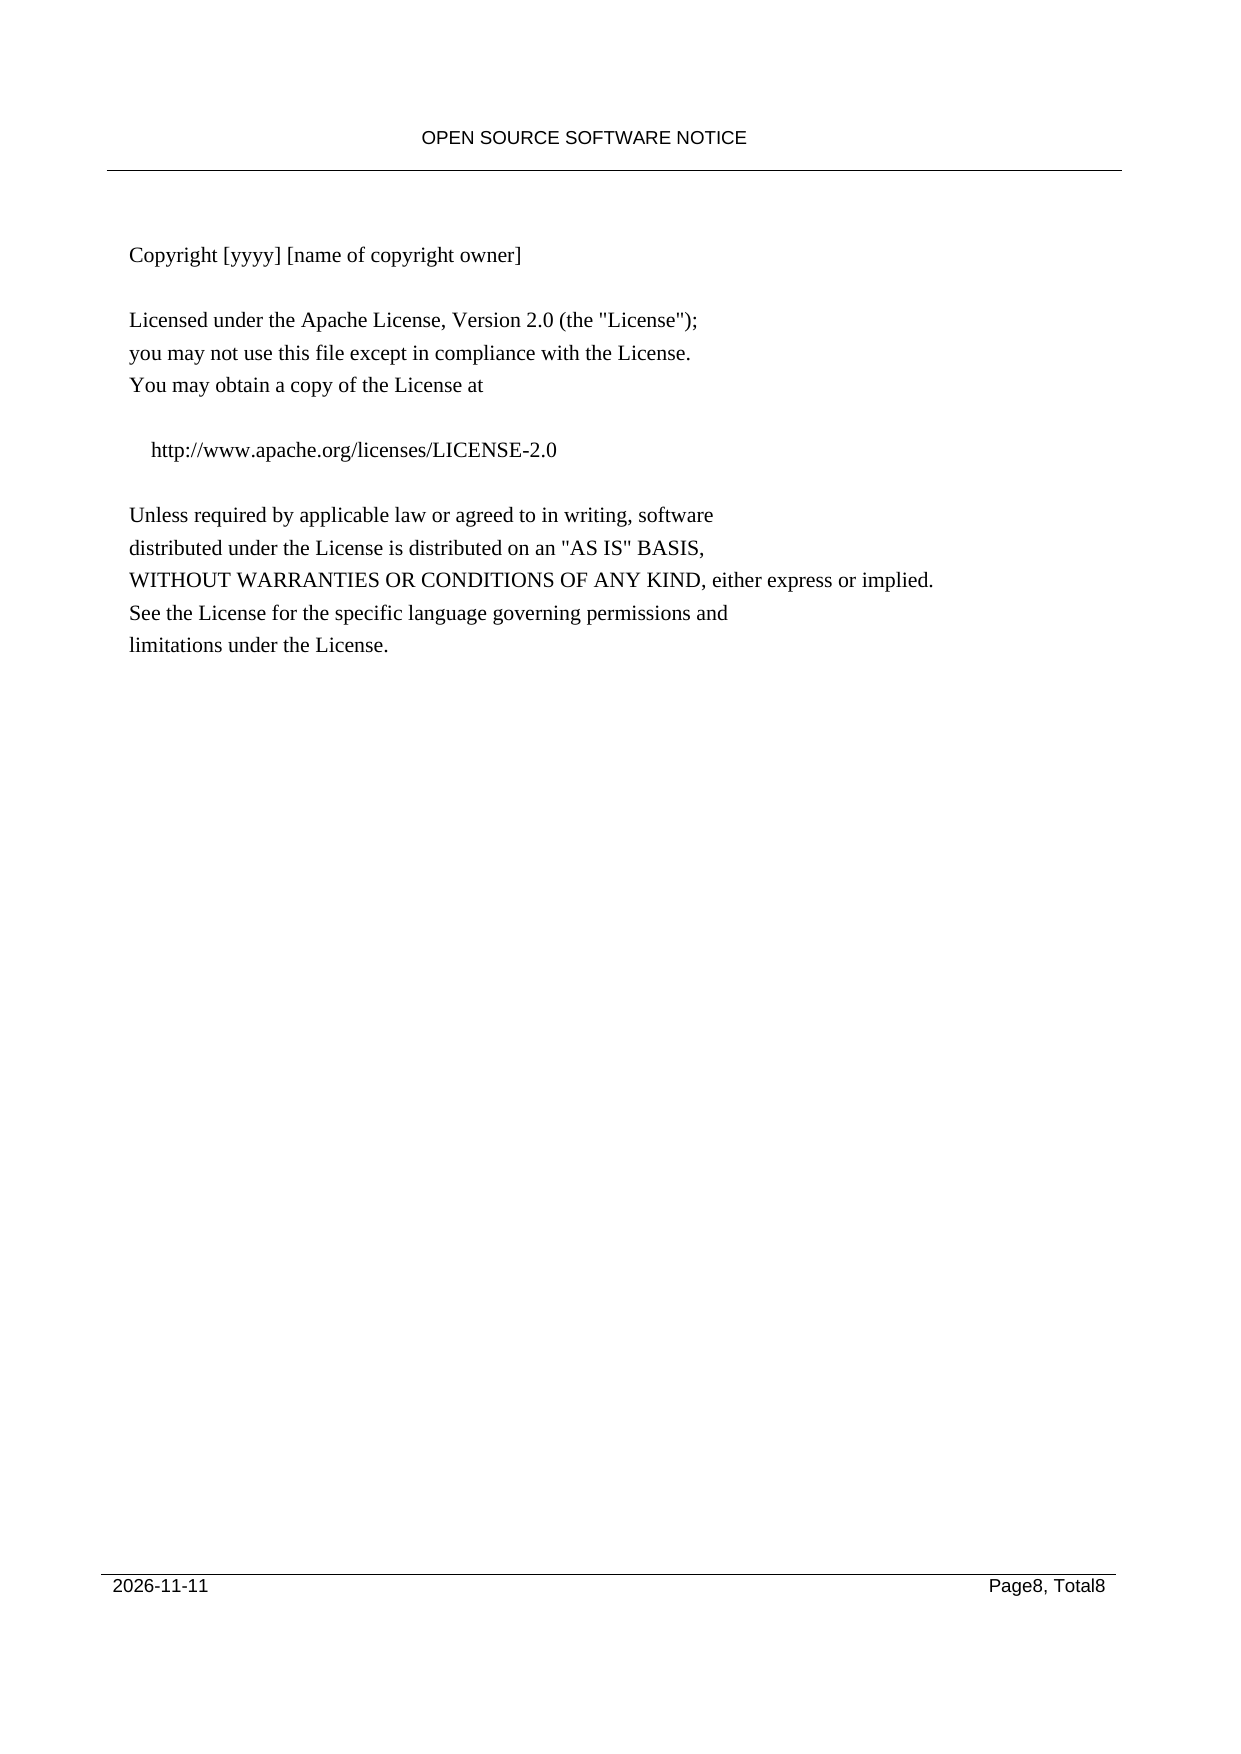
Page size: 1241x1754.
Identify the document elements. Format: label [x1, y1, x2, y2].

text [112, 206, 1128, 661]
